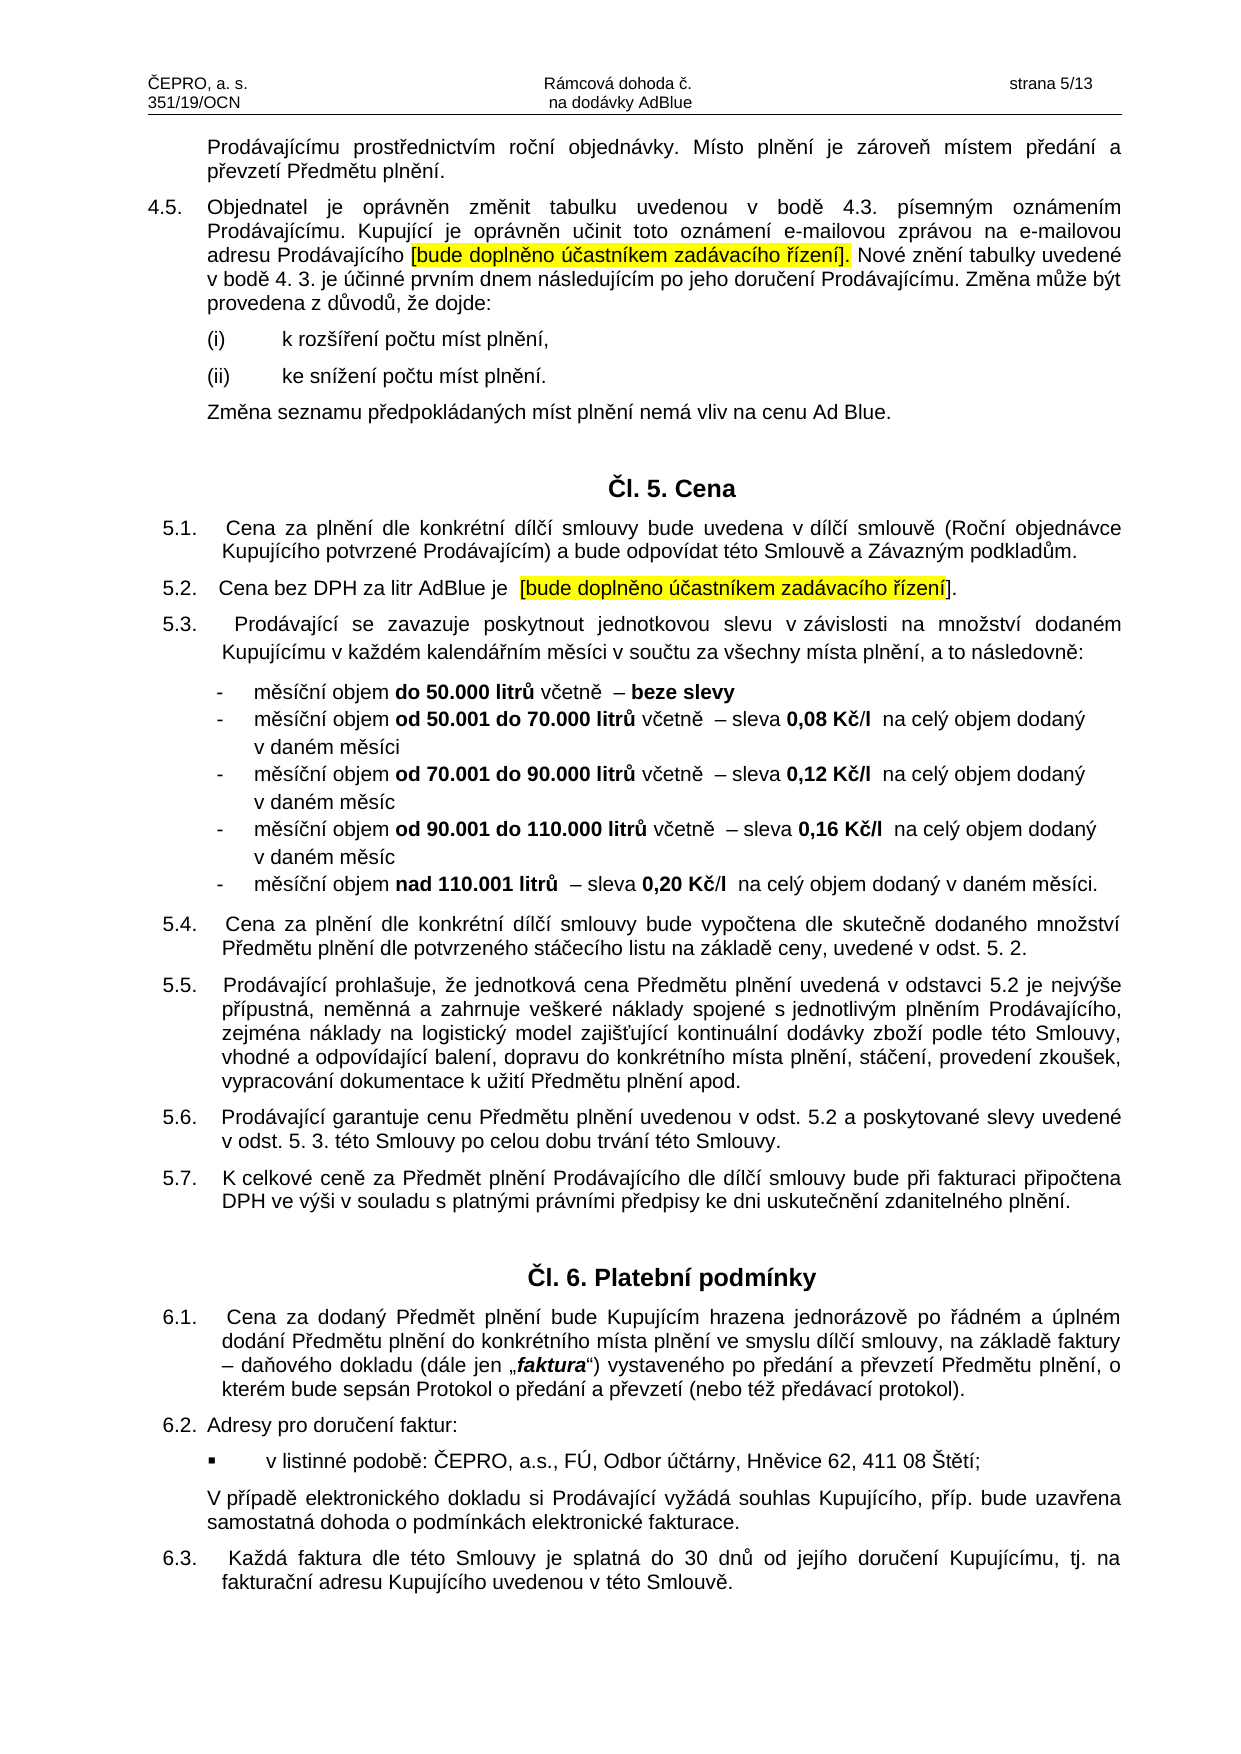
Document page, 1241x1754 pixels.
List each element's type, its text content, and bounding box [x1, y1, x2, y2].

list Prodávající garantuje cenu Předmětu plnění uvedenou v odst. 5.2 a poskytované slevy uvedené v odst. 5. 3. této Smlouvy po celou dobu trvání této Smlouvy. [162, 1105, 1122, 1153]
list Platební podmínky [222, 1263, 1122, 1292]
list v listinné podobě: ČEPRO, a.s., FÚ, Odbor účtárny, Hněvice 62, 411 08 Štětí; [207, 1449, 1122, 1473]
list Cena [222, 474, 1122, 503]
list ke snížení počtu míst plnění. [207, 364, 1122, 388]
list měsíční objem od 90.001 do 110.000 litrů včetně – sleva 0,16 Kč/l na celý objem dodaný v daném měsíc [216, 817, 1122, 869]
list měsíční objem do 50.000 litrů včetně – beze slevy [216, 680, 1122, 704]
list K celkové ceně za Předmět plnění Prodávajícího dle dílčí smlouvy bude při fakturaci připočtena DPH ve výši v souladu s platnými právními předpisy ke dni uskutečnění zdanitelného plnění. [162, 1165, 1122, 1213]
list Cena za plnění dle konkrétní dílčí smlouvy bude vypočtena dle skutečně dodaného množství Předmětu plnění dle potvrzeného stáčecího listu na základě ceny, uvedené v odst. 5. 2. [162, 912, 1122, 960]
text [148, 134, 1122, 182]
list Prodávající prohlašuje, že jednotková cena Předmětu plnění uvedená v odstavci 5.2 je nejvýše přípustná, neměnná a zahrnuje veškeré náklady spojené s jednotlivým plněním Prodávajícího, zejména náklady na logistický model zajišťující kontinuální dodávky zboží podle této Smlouvy, vhodné a odpovídající balení, dopravu do konkrétního místa plnění, stáčení, provedení zkoušek, vypracování dokumentace k užití Předmětu plnění apod. [162, 973, 1122, 1092]
list Cena za dodaný Předmět plnění bude Kupujícím hrazena jednorázově po řádném a úplném dodání Předmětu plnění do konkrétního místa plnění ve smyslu dílčí smlouvy, na základě faktury – daňového dokladu (dále jen „faktura“) vystaveného po předání a převzetí Předmětu plnění, o kterém bude sepsán Protokol o předání a převzetí (nebo též předávací protokol). [162, 1304, 1122, 1400]
text Cena za plnění dle konkrétní dílčí smlouvy bude uvedena v dílčí smlouvě (Roční objednávce Kupujícího potvrzené Prodávajícím) a bude odpovídat této Smlouvě a Závazným podkladům. [162, 515, 1122, 563]
list měsíční objem od 50.001 do 70.000 litrů včetně – sleva 0,08 Kč/l na celý objem dodaný v daném měsíci [216, 707, 1122, 759]
text Cena bez DPH za litr AdBlue je [bude doplněno účastníkem zadávacího řízení]. [162, 576, 520, 600]
list Adresy pro doručení faktur: [162, 1413, 1122, 1437]
list Každá faktura dle této Smlouvy je splatná do 30 dnů od jejího doručení Kupujícímu, tj. na fakturační adresu Kupujícího uvedenou v této Smlouvě. [162, 1546, 1122, 1594]
text V případě elektronického dokladu si Prodávající vyžádá souhlas Kupujícího, příp. bude uzavřena samostatná dohoda o podmínkách elektronické fakturace. [207, 1486, 1122, 1534]
list Objednatel je oprávněn změnit tabulku uvedenou v bodě 4.3. písemným oznámením Prodávajícímu. Kupující je oprávněn učinit toto oznámení e-mailovou zprávou na e-mailovou adresu Prodávajícího [bude doplněno účastníkem zadávacího řízení]. Nové znění tabulky uvedené v bodě 4. 3. je účinné prvním dnem následujícím po jeho doručení Prodávajícímu. Změna může být provedena z důvodů, že dojde: [148, 195, 1122, 315]
list měsíční objem od 70.001 do 90.000 litrů včetně – sleva 0,12 Kč/l na celý objem dodaný v daném měsíc [216, 762, 1122, 814]
list měsíční objem nad 110.001 litrů – sleva 0,20 Kč/l na celý objem dodaný v daném měsíci. [216, 872, 1122, 896]
text Prodávající se zavazuje poskytnout jednotkovou slevu v závislosti na množství dodaném Kupujícímu v každém kalendářním měsíci v součtu za všechny místa plnění, a to následovně: [162, 612, 1122, 664]
text Změna seznamu předpokládaných míst plnění nemá vliv na cenu Ad Blue. [207, 400, 1122, 424]
list k rozšíření počtu míst plnění, [207, 327, 1122, 351]
